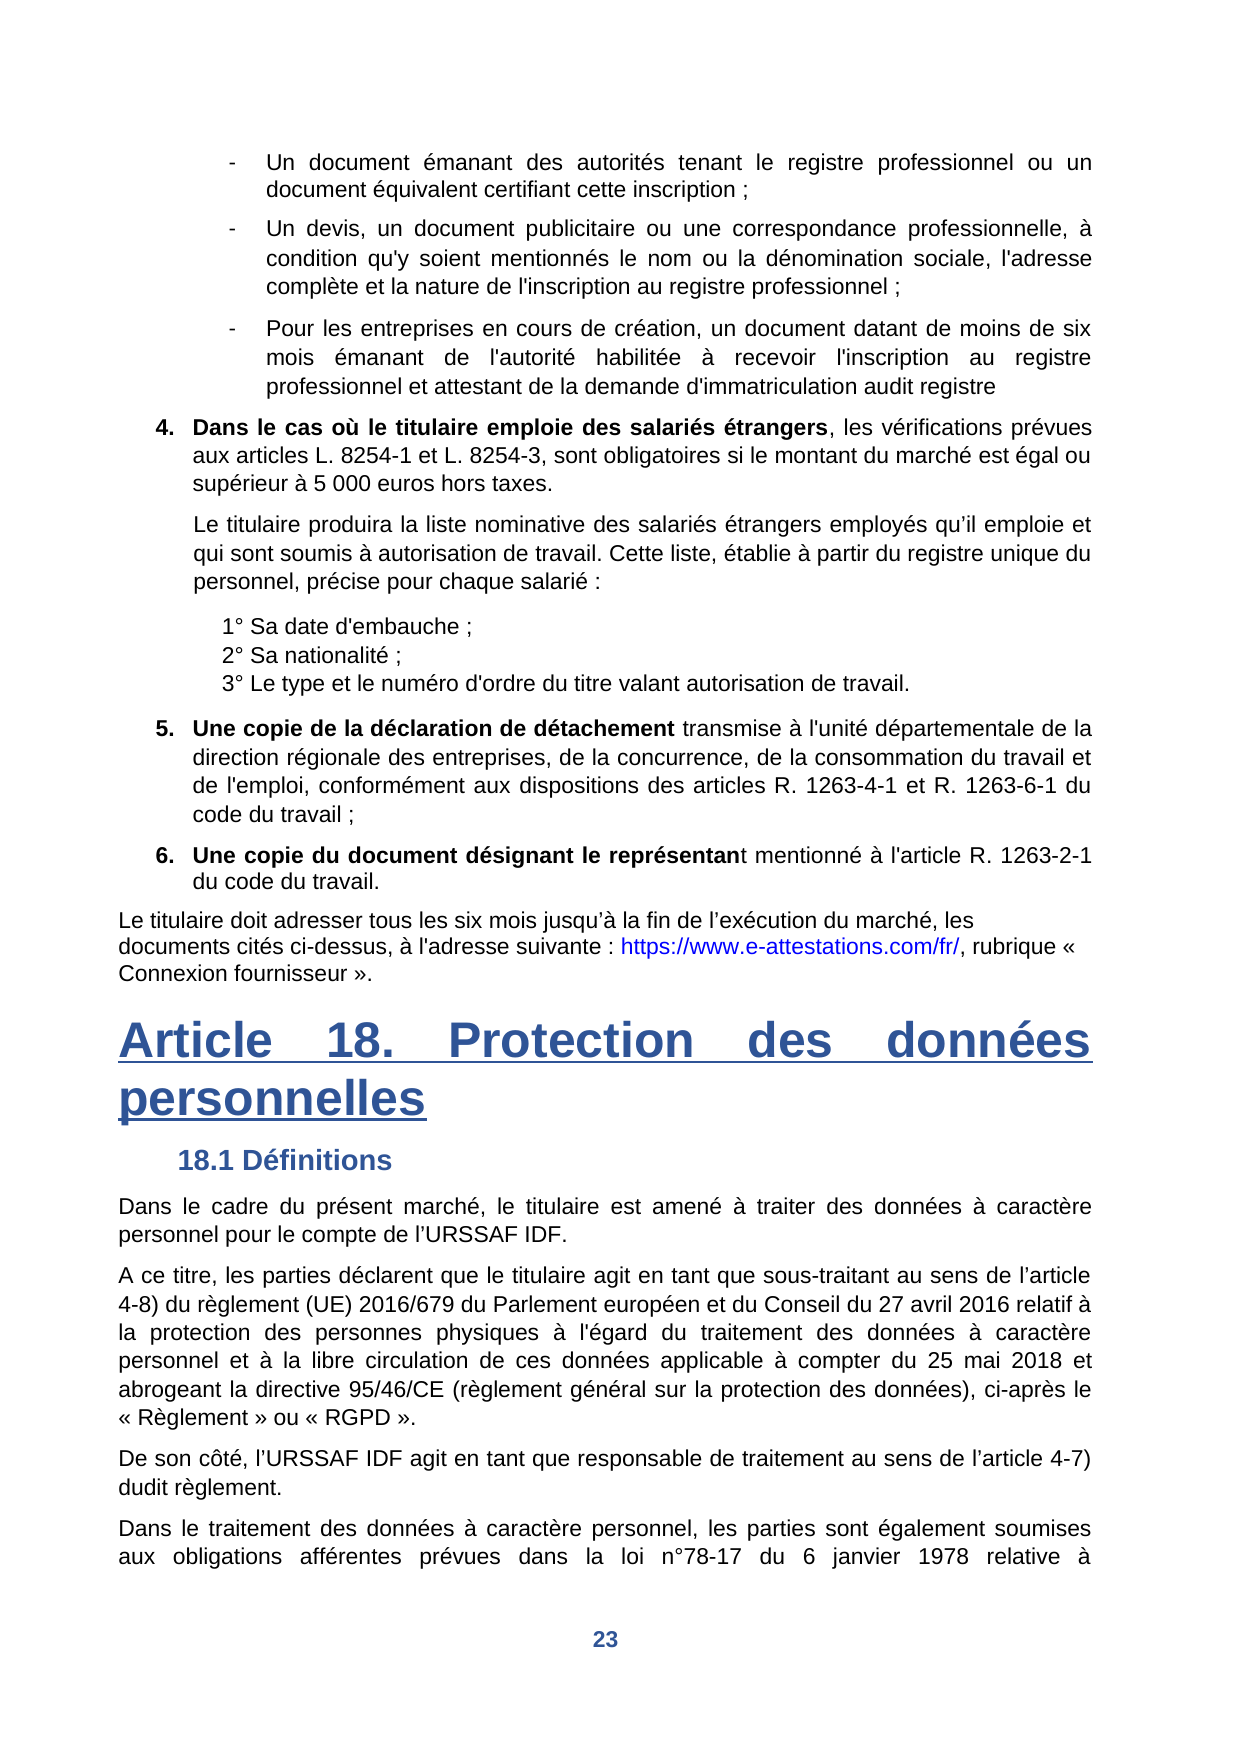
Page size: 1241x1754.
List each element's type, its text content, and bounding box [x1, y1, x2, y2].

list Une copie de la déclaration de détachement transmise à l'unité départementale de la direction régionale des entreprises, de la concurrence, de la consommation du travail et de l'emploi, conformément aux dispositions des articles R. 1263-4-1 et R. 1263-6-1 du code du travail ; [155, 715, 1092, 827]
list Une copie du document désignant le représentant mentionné à l'article R. 1263-2-1 du code du travail. [155, 842, 1092, 894]
text 1° Sa date d'embauche ; [222, 613, 1092, 640]
list Dans le cas où le titulaire emploie des salariés étrangers, les vérifications prévues aux articles L. 8254-1 et L. 8254-3, sont obligatoires si le montant du marché est égal ou supérieur à 5 000 euros hors taxes. [155, 413, 1092, 497]
text Le titulaire doit adresser tous les six mois jusqu’à la fin de l’exécution du marché, les documents cités ci-dessus, à l'adresse suivante : https://www.e-attestations.com/fr/, rubrique « Connexion fournisseur ». [118, 907, 1092, 986]
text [118, 1514, 1092, 1569]
text 18.1 Définitions [177, 1142, 1092, 1176]
list Un document émanant des autorités tenant le registre professionnel ou un document équivalent certifiant cette inscription ; [228, 148, 1092, 202]
text Dans le cadre du présent marché, le titulaire est amené à traiter des données à caractère personnel pour le compte de l’URSSAF IDF. [118, 1193, 1092, 1247]
list Un devis, un document publicitaire ou une correspondance professionnelle, à condition qu'y soient mentionnés le nom ou la dénomination sociale, l'adresse complète et la nature de l'inscription au registre professionnel ; [228, 214, 1092, 299]
text A ce titre, les parties déclarent que le titulaire agit en tant que sous-traitant au sens de l’article 4-8) du règlement (UE) 2016/679 du Parlement européen et du Conseil du 27 avril 2016 relatif à la protection des personnes physiques à l'égard du traitement des données à caractère personnel et à la libre circulation de ces données applicable à compter du 25 mai 2018 et abrogeant la directive 95/46/CE (règlement général sur la protection des données), ci-après le « Règlement » ou « RGPD ». [118, 1262, 1092, 1431]
list Le titulaire produira la liste nominative des salariés étrangers employés qu’il emploie et qui sont soumis à autorisation de travail. Cette liste, établie à partir du registre unique du personnel, précise pour chaque salarié : [193, 511, 1092, 594]
text 2° Sa nationalité ; [148, 642, 1092, 668]
text De son côté, l’URSSAF IDF agit en tant que responsable de traitement au sens de l’article 4-7) dudit règlement. [118, 1445, 1092, 1500]
list Pour les entreprises en cours de création, un document datant de moins de six mois émanant de l'autorité habilitée à recevoir l'inscription au registre professionnel et attestant de la demande d'immatriculation audit registre [228, 314, 1092, 399]
text Article 18. Protection des données personnelles [118, 1063, 1092, 1126]
text Article 18. Protection des données personnelles [118, 1011, 1092, 1061]
text 3° Le type et le numéro d'ordre du titre valant autorisation de travail. [148, 670, 1092, 697]
